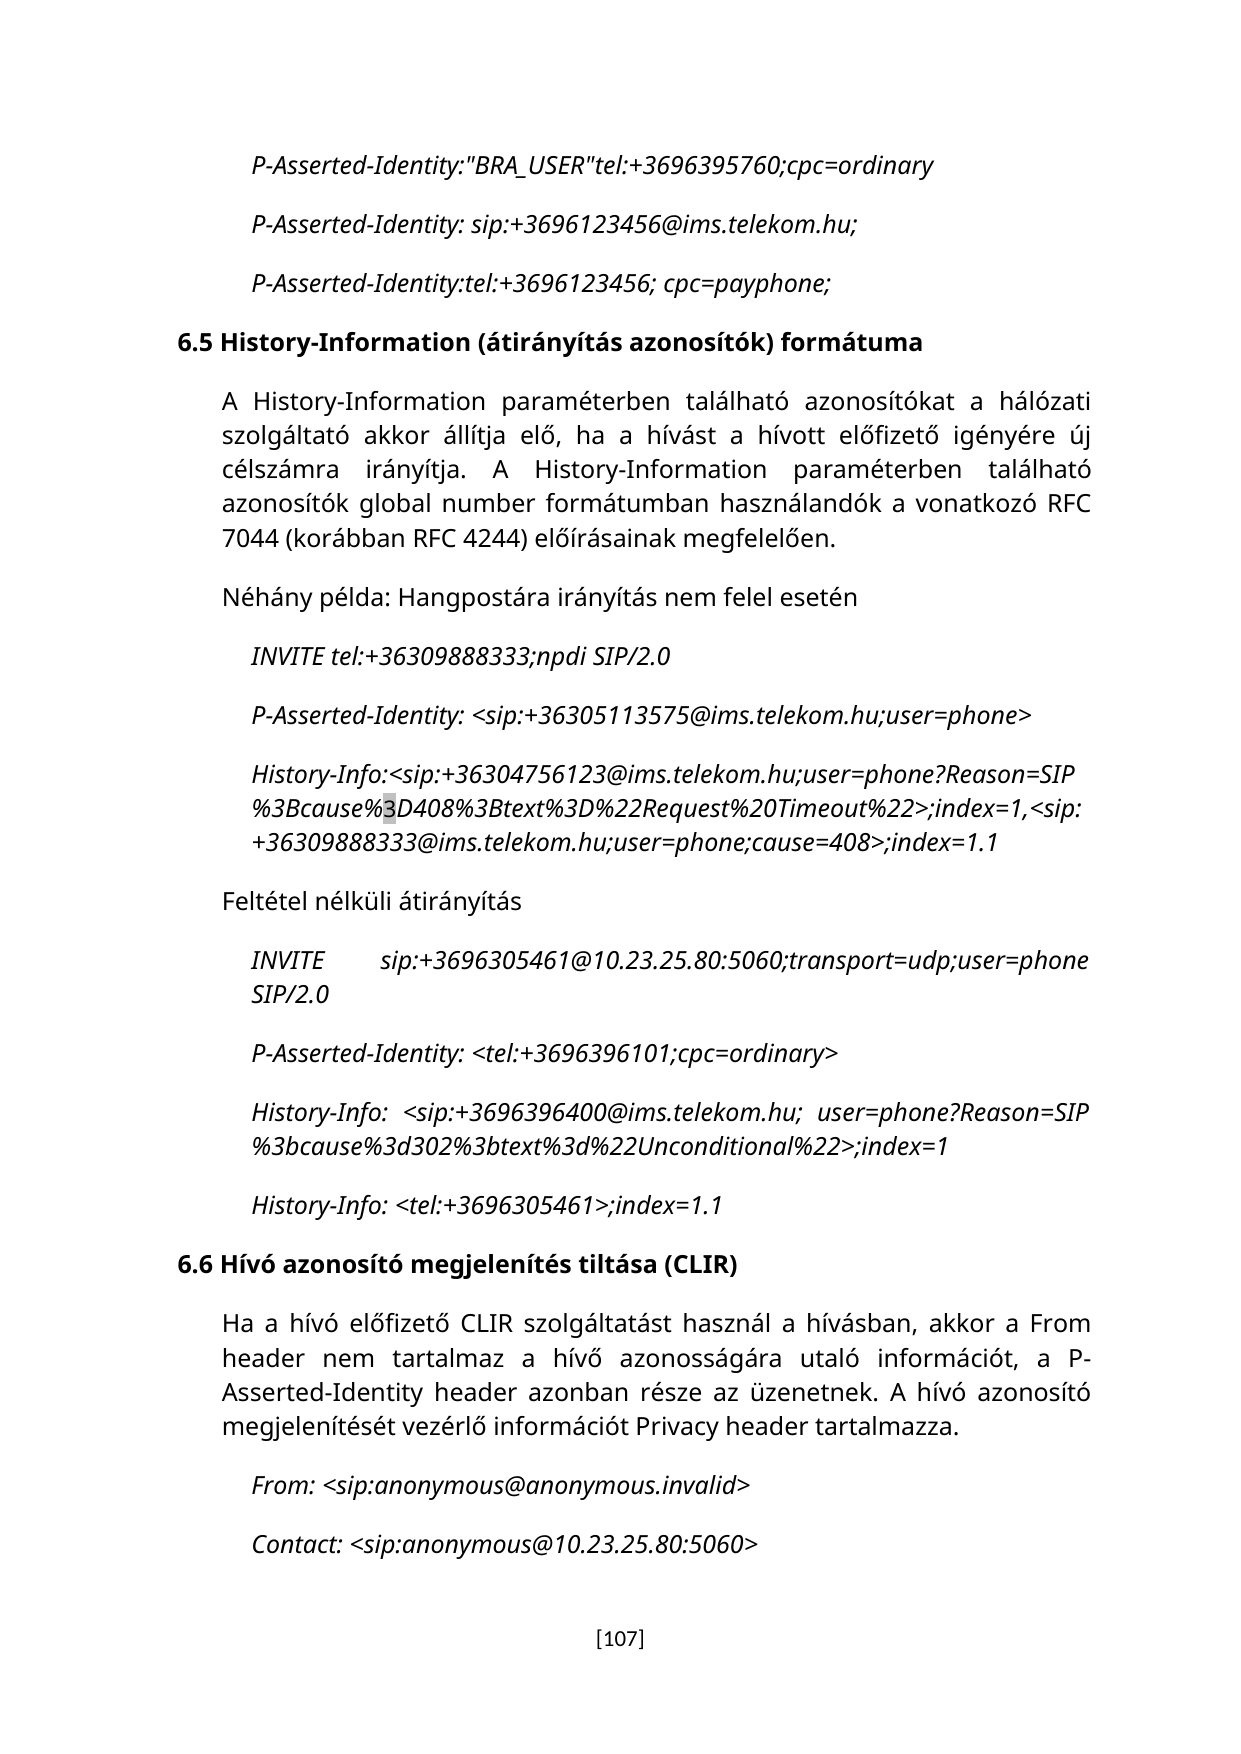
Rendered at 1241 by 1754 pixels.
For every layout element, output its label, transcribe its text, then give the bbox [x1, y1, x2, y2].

text History-Info: <tel:+3696305461>;index=1.1 [251, 1188, 1092, 1222]
text INVITE tel:+36309888333;npdi SIP/2.0 [251, 638, 1092, 672]
text From: <sip:anonymous@anonymous.invalid> [251, 1467, 1092, 1501]
text Contact: <sip:anonymous@10.23.25.80:5060> [251, 1526, 1092, 1561]
text P-Asserted-Identity:tel:+3696123456; cpc=payphone; [251, 266, 1092, 300]
text P-Asserted-Identity: <sip:+36305113575@ims.telekom.hu;user=phone> [251, 697, 1092, 731]
text P-Asserted-Identity:"BRA_USER"tel:+3696395760;cpc=ordinary [251, 148, 1092, 182]
subtitle 6.5 History-Information (átirányítás azonosítók) formátuma [177, 325, 1092, 359]
text INVITE sip:+3696305461@10.23.25.80:5060;transport=udp;user=phone SIP/2.0 [251, 943, 1092, 1011]
text A History-Information paraméterben található azonosítókat a hálózati szolgáltató akkor állítja elő, ha a hívást a hívott előfizető igényére új célszámra irányítja. A History-Information paraméterben található azonosítók global number formátumban használandók a vonatkozó RFC 7044 (korábban RFC 4244) előírásainak megfelelően. [222, 384, 1092, 554]
text P-Asserted-Identity: sip:+3696123456@ims.telekom.hu; [251, 207, 1092, 241]
text Ha a hívó előfizető CLIR szolgáltatást használ a hívásban, akkor a From header nem tartalmaz a hívő azonosságára utaló információt, a P-Asserted-Identity header azonban része az üzenetnek. A hívó azonosító megjelenítését vezérlő információt Privacy header tartalmazza. [222, 1306, 1092, 1442]
text History-Info: <sip:+3696396400@ims.telekom.hu; user=phone?Reason=SIP%3bcause%3d302%3btext%3d%22Unconditional%22>;index=1 [251, 1095, 1092, 1163]
text P-Asserted-Identity: <tel:+3696396101;cpc=ordinary> [251, 1036, 1092, 1070]
text Néhány példa: Hangpostára irányítás nem felel esetén [222, 579, 1092, 613]
text Feltétel nélküli átirányítás [222, 884, 1092, 918]
subtitle 6.6 Hívó azonosító megjelenítés tiltása (CLIR) [177, 1247, 1092, 1281]
text History-Info:<sip:+36304756123@ims.telekom.hu;user=phone?Reason=SIP%3Bcause%3D408%3Btext%3D%22Request%20Timeout%22>;index=1,<sip:+36309888333@ims.telekom.hu;user=phone;cause=408>;index=1.1 [251, 756, 1092, 859]
